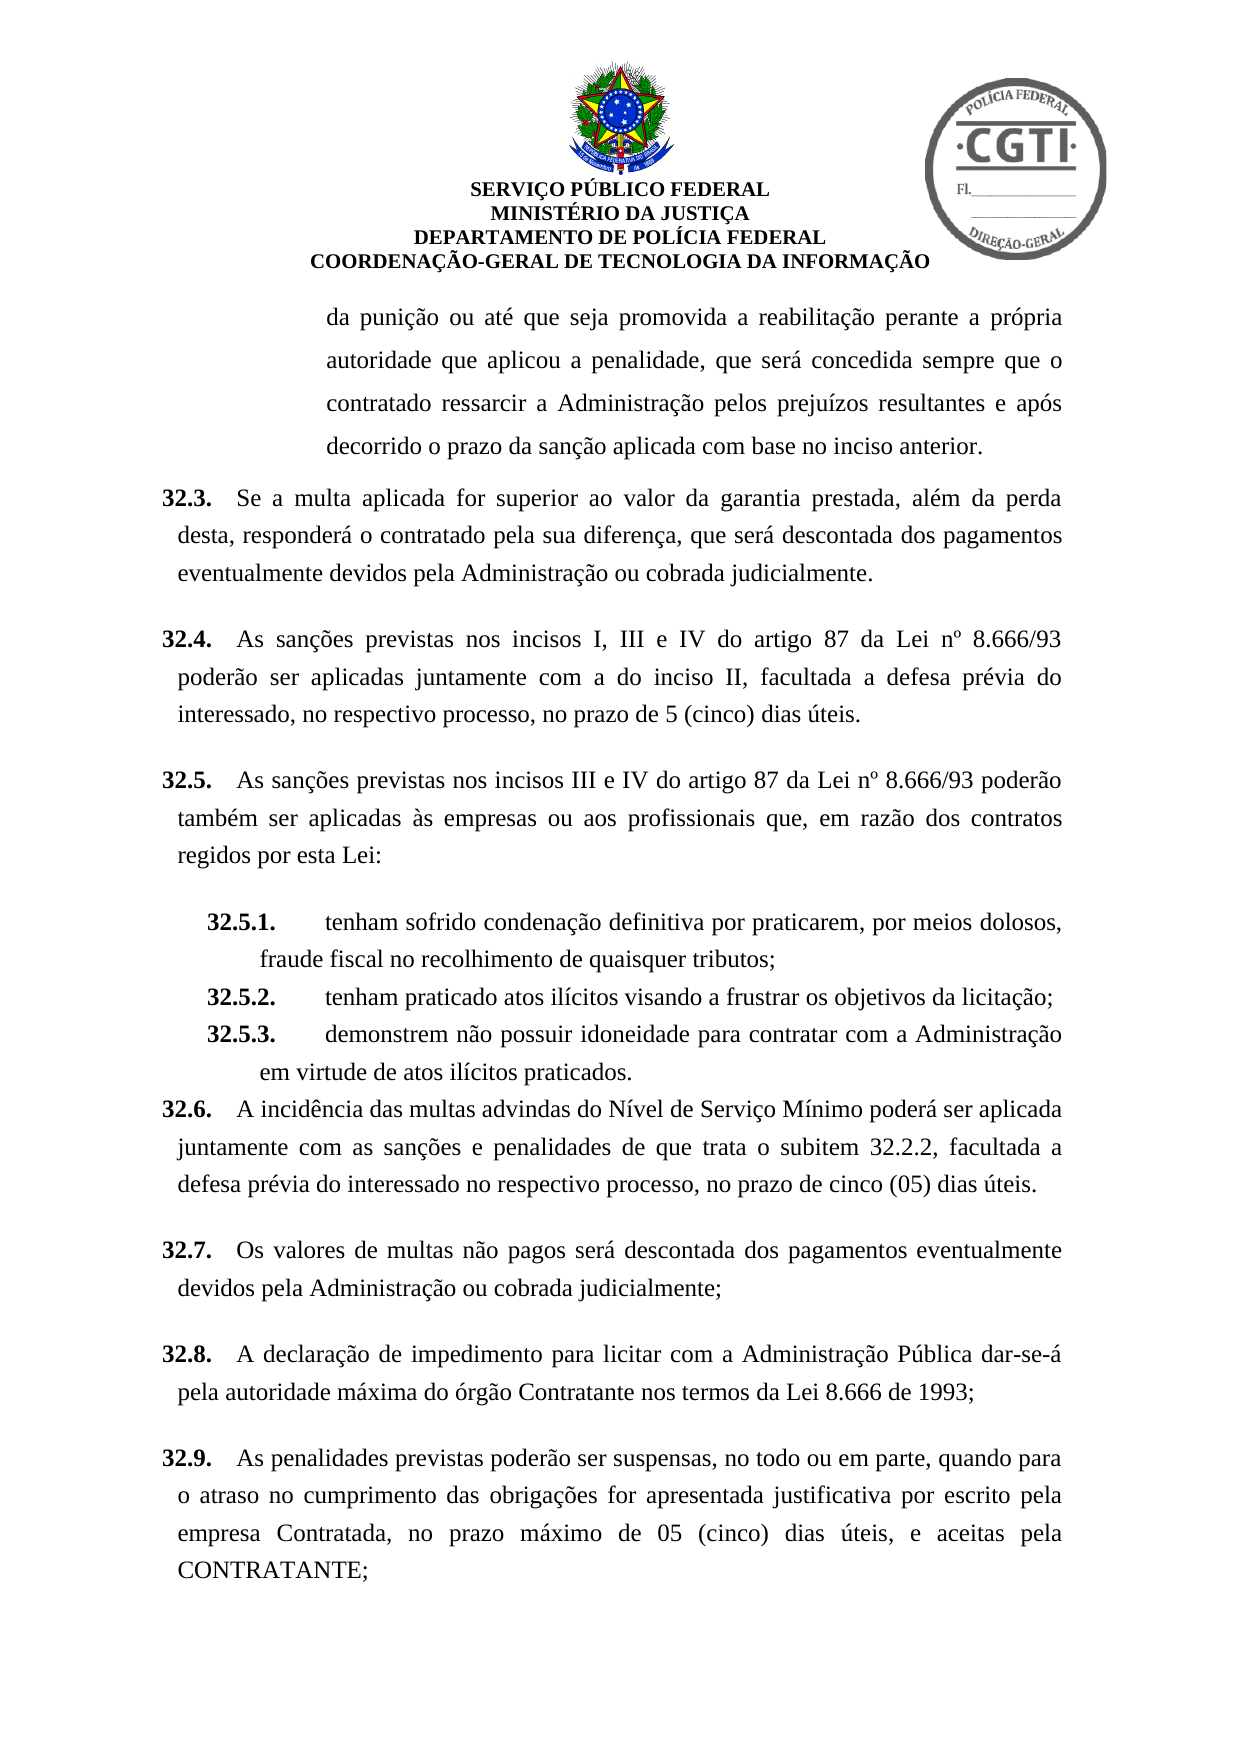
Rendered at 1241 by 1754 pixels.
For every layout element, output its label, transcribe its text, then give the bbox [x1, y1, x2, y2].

subtitle As penalidades previstas poderão ser suspensas, no todo ou em parte, quando para o atraso no cumprimento das obrigações for apresentada justificativa por escrito pela empresa Contratada, no prazo máximo de 05 (cinco) dias úteis, e aceitas pela CONTRATANTE; [162, 1434, 1063, 1584]
subtitle demonstrem não possuir idoneidade para contratar com a Administração em virtude de atos ilícitos praticados. [207, 1010, 1063, 1085]
subtitle A incidência das multas advindas do Nível de Serviço Mínimo poderá ser aplicada juntamente com as sanções e penalidades de que trata o subitem 32.2.2, facultada a defesa prévia do interessado no respectivo processo, no prazo de cinco (05) dias úteis. [162, 1085, 1063, 1198]
subtitle As sanções previstas nos incisos III e IV do artigo 87 da Lei nº 8.666/93 poderão também ser aplicadas às empresas ou aos profissionais que, em razão dos contratos regidos por esta Lei: [162, 757, 1063, 869]
picture [563, 59, 677, 177]
subtitle tenham sofrido condenação definitiva por praticarem, por meios dolosos, fraude fiscal no recolhimento de quaisquer tributos; [207, 898, 1063, 973]
subtitle Os valores de multas não pagos será descontada dos pagamentos eventualmente devidos pela Administração ou cobrada judicialmente; [162, 1227, 1063, 1302]
subtitle Se a multa aplicada for superior ao valor da garantia prestada, além da perda desta, responderá o contratado pela sua diferença, que será descontada dos pagamentos eventualmente devidos pela Administração ou cobrada judicialmente. [162, 474, 1063, 587]
subtitle tenham praticado atos ilícitos visando a frustrar os objetivos da licitação; [207, 973, 1063, 1010]
subtitle As sanções previstas nos incisos I, III e IV do artigo 87 da Lei nº 8.666/93 poderão ser aplicadas juntamente com a do inciso II, facultada a defesa prévia do interessado, no respectivo processo, no prazo de 5 (cinco) dias úteis. [162, 615, 1063, 728]
picture [925, 78, 1107, 260]
subtitle A declaração de impedimento para licitar com a Administração Pública dar-se-á pela autoridade máxima do órgão Contratante nos termos da Lei 8.666 de 1993; [162, 1330, 1063, 1405]
